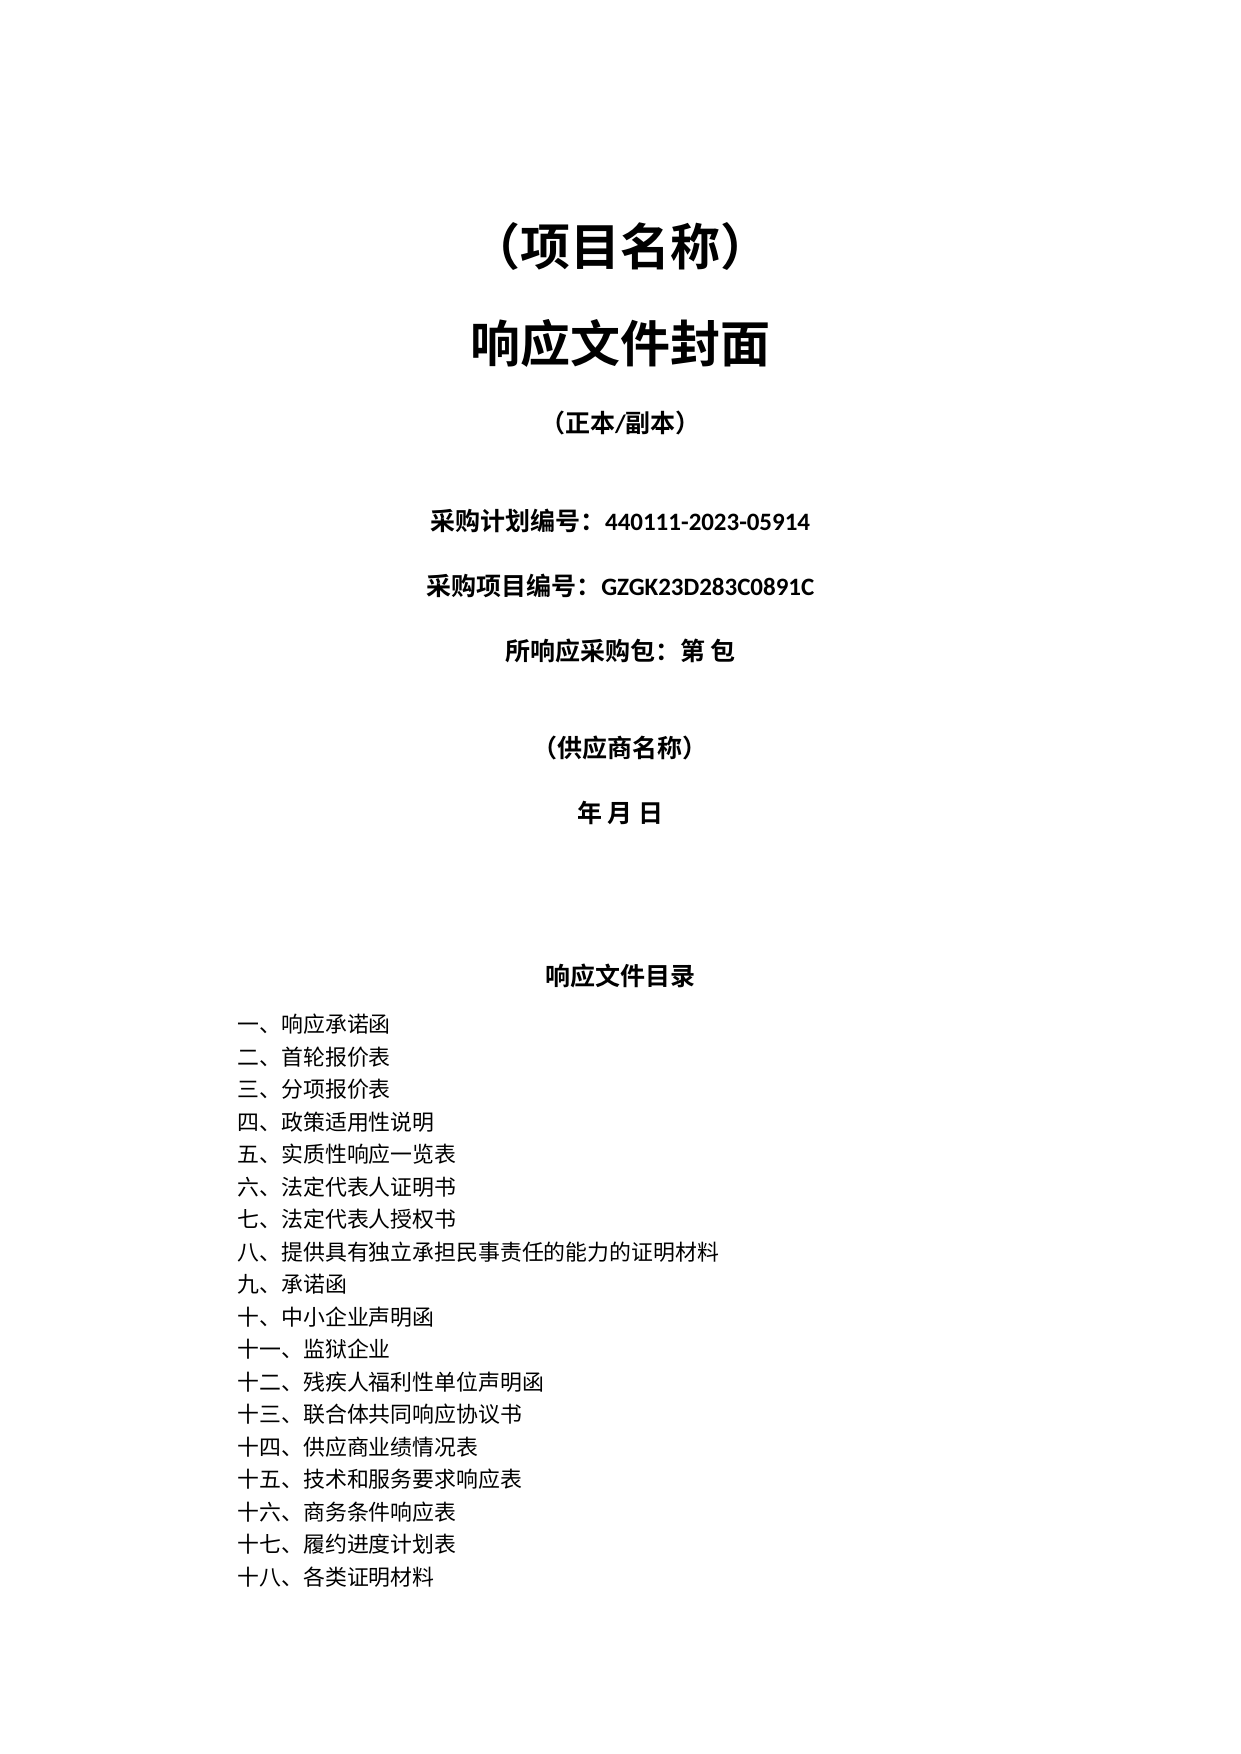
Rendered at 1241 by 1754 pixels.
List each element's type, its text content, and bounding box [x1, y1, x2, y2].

text （正本/副本） [187, 389, 1053, 454]
text 采购项目编号：GZGK23D283C0891C [187, 552, 1053, 617]
text 十一、监狱企业 [187, 1332, 1053, 1364]
text 所响应采购包：第 包 [187, 617, 1053, 682]
text 一、响应承诺函 [187, 1007, 1053, 1039]
text 采购计划编号：440111-2023-05914 [187, 487, 1053, 552]
text 十四、供应商业绩情况表 [187, 1429, 1053, 1462]
text 十七、履约进度计划表 [187, 1527, 1053, 1559]
text 十三、联合体共同响应协议书 [187, 1397, 1053, 1429]
text 十二、残疾人福利性单位声明函 [187, 1364, 1053, 1397]
text 七、法定代表人授权书 [187, 1202, 1053, 1234]
text 五、实质性响应一览表 [187, 1137, 1053, 1169]
text 四、政策适用性说明 [187, 1104, 1053, 1137]
text 十、中小企业声明函 [187, 1299, 1053, 1332]
text 二、首轮报价表 [187, 1039, 1053, 1072]
text （项目名称） [187, 194, 1053, 292]
text 响应文件封面 [187, 292, 1053, 389]
text 三、分项报价表 [187, 1072, 1053, 1104]
text 十八、各类证明材料 [187, 1559, 1053, 1592]
text 十五、技术和服务要求响应表 [187, 1462, 1053, 1494]
text 六、法定代表人证明书 [187, 1169, 1053, 1202]
text 十六、商务条件响应表 [187, 1494, 1053, 1527]
text 响应文件目录 [187, 942, 1053, 1007]
text （供应商名称） [187, 714, 1053, 779]
text 八、提供具有独立承担民事责任的能力的证明材料 [187, 1234, 1053, 1267]
text 年 月 日 [187, 779, 1053, 844]
text 九、承诺函 [187, 1267, 1053, 1299]
